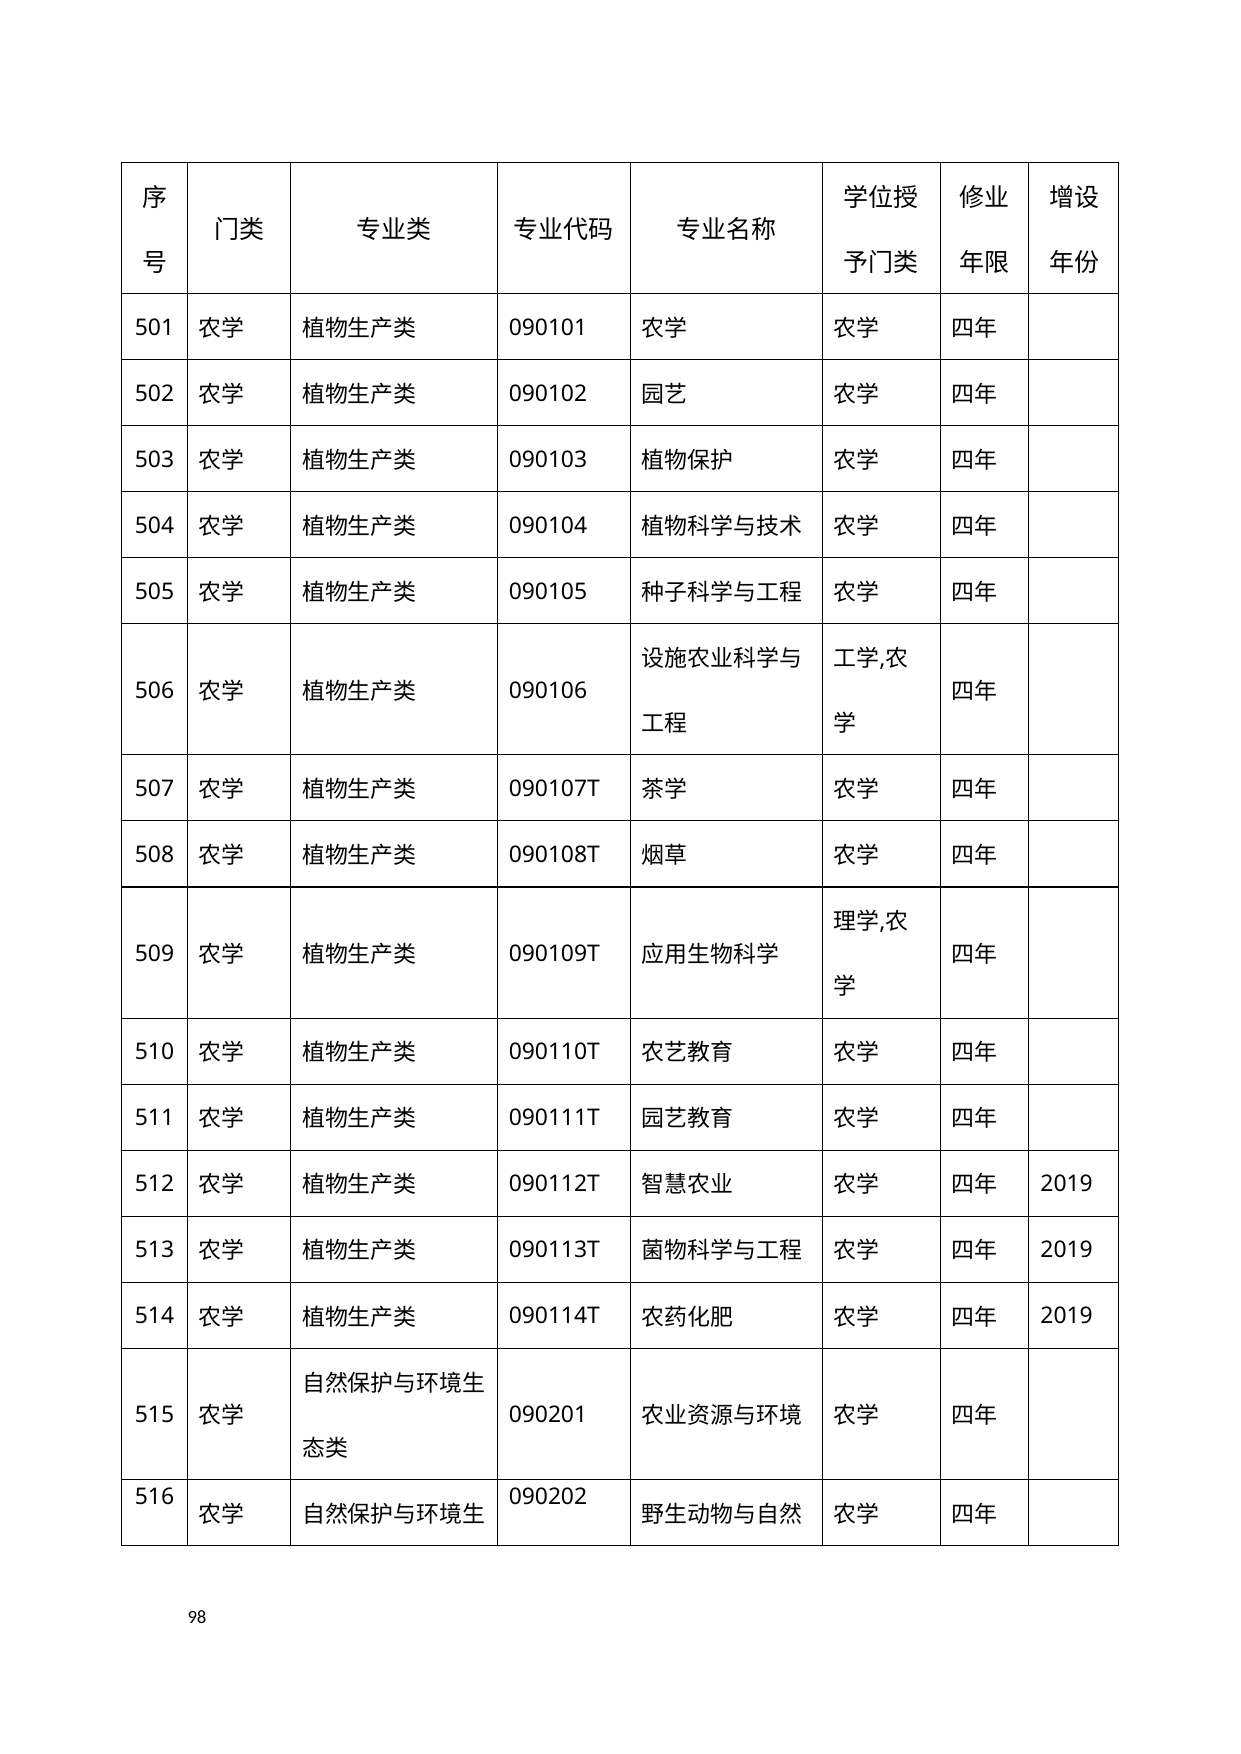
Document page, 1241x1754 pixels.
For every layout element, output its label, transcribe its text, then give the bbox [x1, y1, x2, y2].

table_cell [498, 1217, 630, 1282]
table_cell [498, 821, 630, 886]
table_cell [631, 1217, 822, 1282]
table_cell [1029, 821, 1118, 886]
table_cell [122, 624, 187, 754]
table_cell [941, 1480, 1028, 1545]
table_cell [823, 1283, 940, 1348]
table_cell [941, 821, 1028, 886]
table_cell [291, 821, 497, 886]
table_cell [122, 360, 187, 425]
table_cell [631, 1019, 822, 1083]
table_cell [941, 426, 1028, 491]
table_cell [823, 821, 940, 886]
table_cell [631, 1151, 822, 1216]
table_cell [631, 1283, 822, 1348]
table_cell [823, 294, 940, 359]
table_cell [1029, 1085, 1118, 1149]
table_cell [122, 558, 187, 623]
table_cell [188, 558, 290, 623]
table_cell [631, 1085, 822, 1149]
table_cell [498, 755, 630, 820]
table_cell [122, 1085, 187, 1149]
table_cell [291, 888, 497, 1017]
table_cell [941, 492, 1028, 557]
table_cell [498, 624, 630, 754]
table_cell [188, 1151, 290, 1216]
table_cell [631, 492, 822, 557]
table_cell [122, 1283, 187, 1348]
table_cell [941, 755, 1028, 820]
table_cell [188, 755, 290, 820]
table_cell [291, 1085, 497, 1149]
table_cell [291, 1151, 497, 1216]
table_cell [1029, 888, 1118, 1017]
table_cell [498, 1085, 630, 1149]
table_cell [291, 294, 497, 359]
table_header 学位授予门类 [823, 163, 940, 293]
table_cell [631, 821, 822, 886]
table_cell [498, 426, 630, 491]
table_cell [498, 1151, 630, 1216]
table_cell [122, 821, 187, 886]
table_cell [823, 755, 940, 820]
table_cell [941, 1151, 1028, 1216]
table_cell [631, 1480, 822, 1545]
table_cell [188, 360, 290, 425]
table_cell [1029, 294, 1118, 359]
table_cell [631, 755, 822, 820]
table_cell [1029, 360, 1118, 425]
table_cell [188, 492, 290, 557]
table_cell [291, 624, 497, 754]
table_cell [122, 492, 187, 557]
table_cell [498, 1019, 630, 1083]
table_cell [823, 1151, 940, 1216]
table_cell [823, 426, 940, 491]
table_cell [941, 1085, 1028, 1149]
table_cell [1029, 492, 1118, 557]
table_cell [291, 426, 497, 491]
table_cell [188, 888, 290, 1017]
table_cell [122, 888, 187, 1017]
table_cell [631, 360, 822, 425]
table_header 增设年份 [1029, 163, 1118, 293]
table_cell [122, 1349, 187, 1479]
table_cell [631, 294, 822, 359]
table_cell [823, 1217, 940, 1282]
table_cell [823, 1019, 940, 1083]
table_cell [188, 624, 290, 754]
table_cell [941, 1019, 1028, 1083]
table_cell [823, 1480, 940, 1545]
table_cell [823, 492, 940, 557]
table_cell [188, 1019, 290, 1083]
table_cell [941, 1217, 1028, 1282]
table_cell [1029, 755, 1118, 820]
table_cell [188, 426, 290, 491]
table_header 修业年限 [941, 163, 1028, 293]
table_header 专业代码 [498, 163, 630, 293]
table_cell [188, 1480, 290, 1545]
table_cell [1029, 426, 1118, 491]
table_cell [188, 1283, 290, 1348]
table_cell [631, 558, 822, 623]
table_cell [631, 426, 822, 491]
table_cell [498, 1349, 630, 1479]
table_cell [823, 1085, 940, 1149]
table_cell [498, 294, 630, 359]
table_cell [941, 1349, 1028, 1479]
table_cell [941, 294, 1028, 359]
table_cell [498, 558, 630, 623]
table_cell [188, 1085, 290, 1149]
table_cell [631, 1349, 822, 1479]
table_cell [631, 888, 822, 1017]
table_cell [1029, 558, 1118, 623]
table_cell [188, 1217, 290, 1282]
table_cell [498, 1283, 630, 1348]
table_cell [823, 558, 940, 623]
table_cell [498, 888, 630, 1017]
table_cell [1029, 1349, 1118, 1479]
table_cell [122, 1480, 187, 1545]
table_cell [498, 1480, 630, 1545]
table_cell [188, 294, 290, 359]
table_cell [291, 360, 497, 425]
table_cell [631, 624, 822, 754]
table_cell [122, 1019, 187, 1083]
table_header 专业名称 [631, 163, 822, 293]
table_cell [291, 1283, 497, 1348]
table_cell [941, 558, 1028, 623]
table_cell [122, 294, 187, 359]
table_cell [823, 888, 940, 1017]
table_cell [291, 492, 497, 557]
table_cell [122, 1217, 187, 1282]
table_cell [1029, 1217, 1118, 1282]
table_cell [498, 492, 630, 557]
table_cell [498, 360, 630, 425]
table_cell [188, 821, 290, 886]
table_header 序号 [122, 163, 187, 293]
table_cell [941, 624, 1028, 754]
table_header 门类 [188, 163, 290, 293]
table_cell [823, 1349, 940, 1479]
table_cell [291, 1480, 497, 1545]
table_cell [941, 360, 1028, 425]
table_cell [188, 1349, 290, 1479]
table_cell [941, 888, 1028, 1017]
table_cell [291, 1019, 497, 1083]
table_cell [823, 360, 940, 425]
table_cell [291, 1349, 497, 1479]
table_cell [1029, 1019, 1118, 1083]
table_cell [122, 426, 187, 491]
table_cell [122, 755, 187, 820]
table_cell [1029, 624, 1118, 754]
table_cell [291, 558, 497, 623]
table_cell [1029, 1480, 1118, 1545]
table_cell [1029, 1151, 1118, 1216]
table_header 专业类 [291, 163, 497, 293]
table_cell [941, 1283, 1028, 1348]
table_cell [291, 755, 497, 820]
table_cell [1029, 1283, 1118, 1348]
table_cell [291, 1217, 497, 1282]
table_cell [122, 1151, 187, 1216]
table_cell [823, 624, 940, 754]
